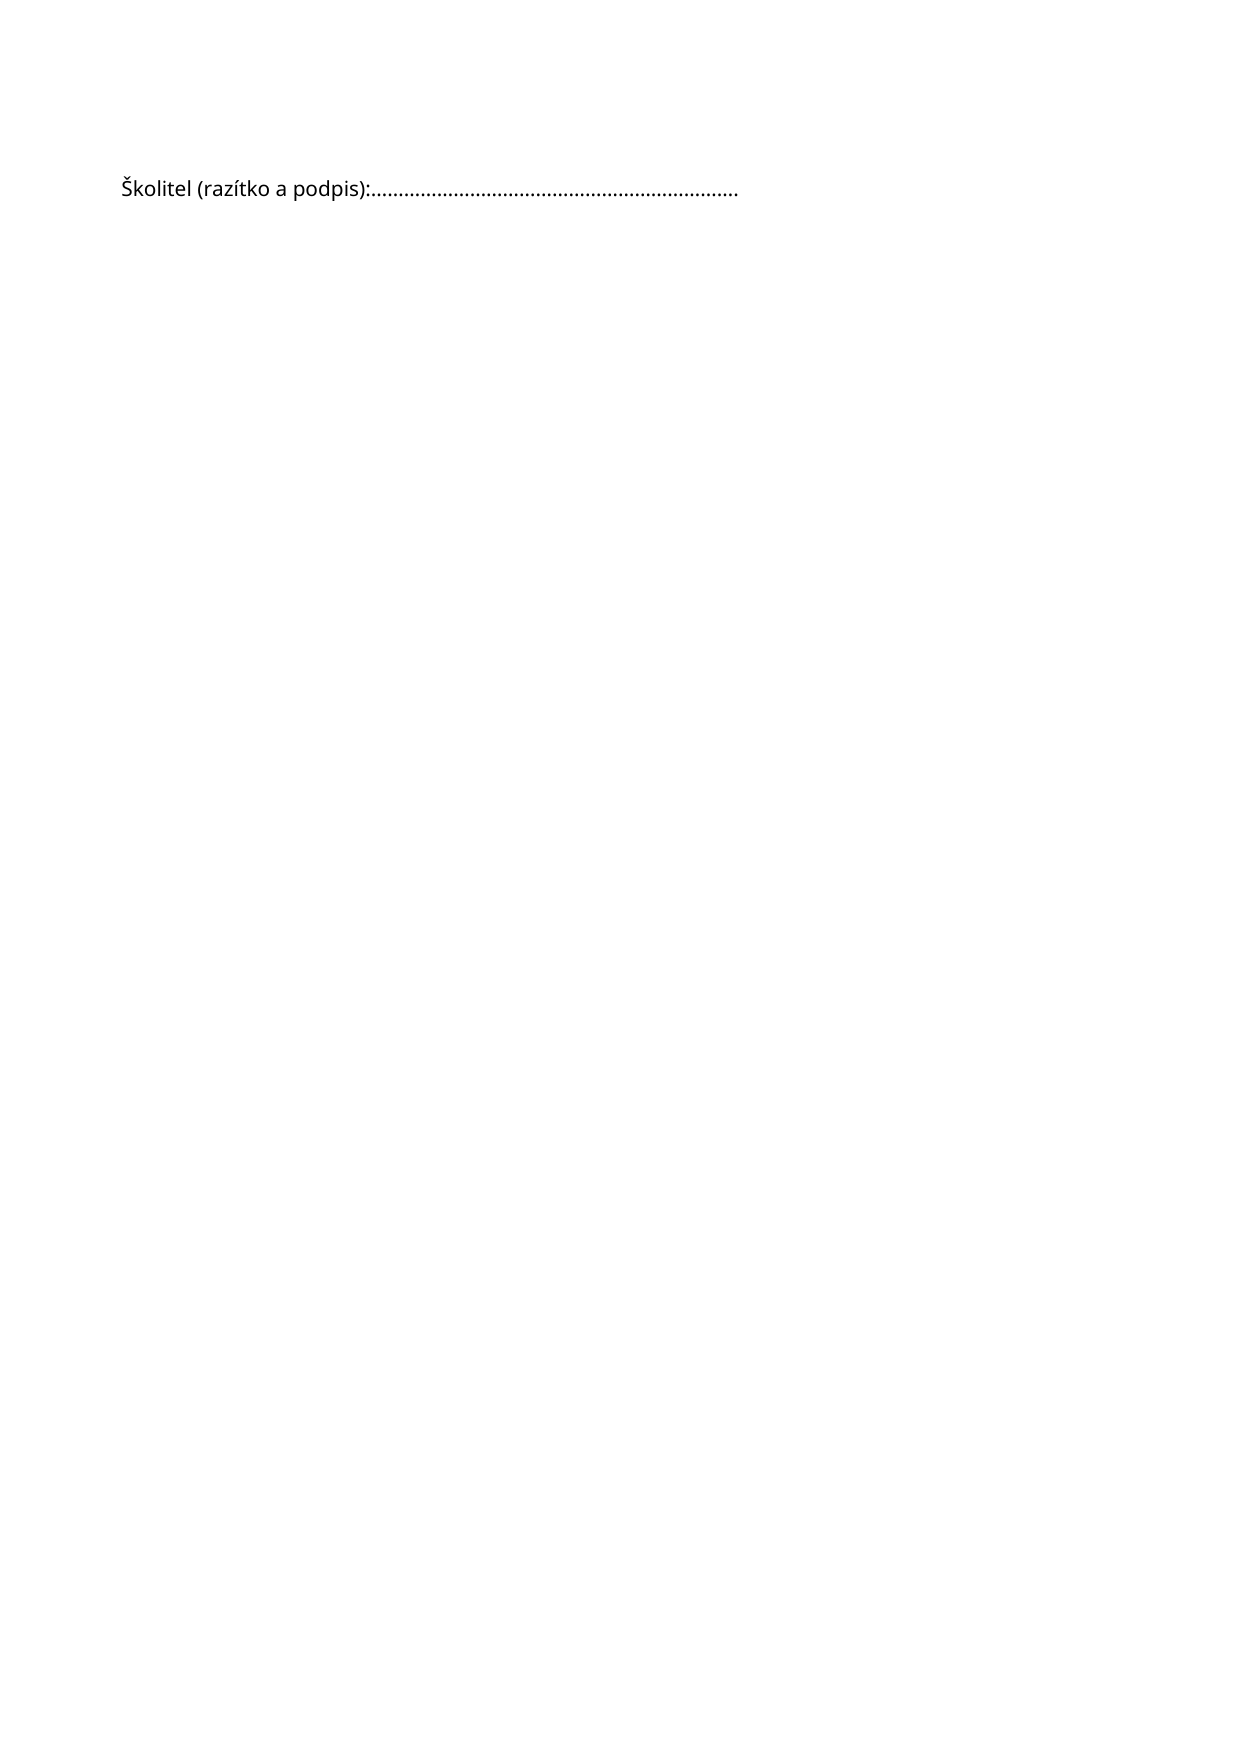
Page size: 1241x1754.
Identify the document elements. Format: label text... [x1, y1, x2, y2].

text Školitel (razítko a podpis):…………………………………………………………. [121, 174, 1122, 203]
